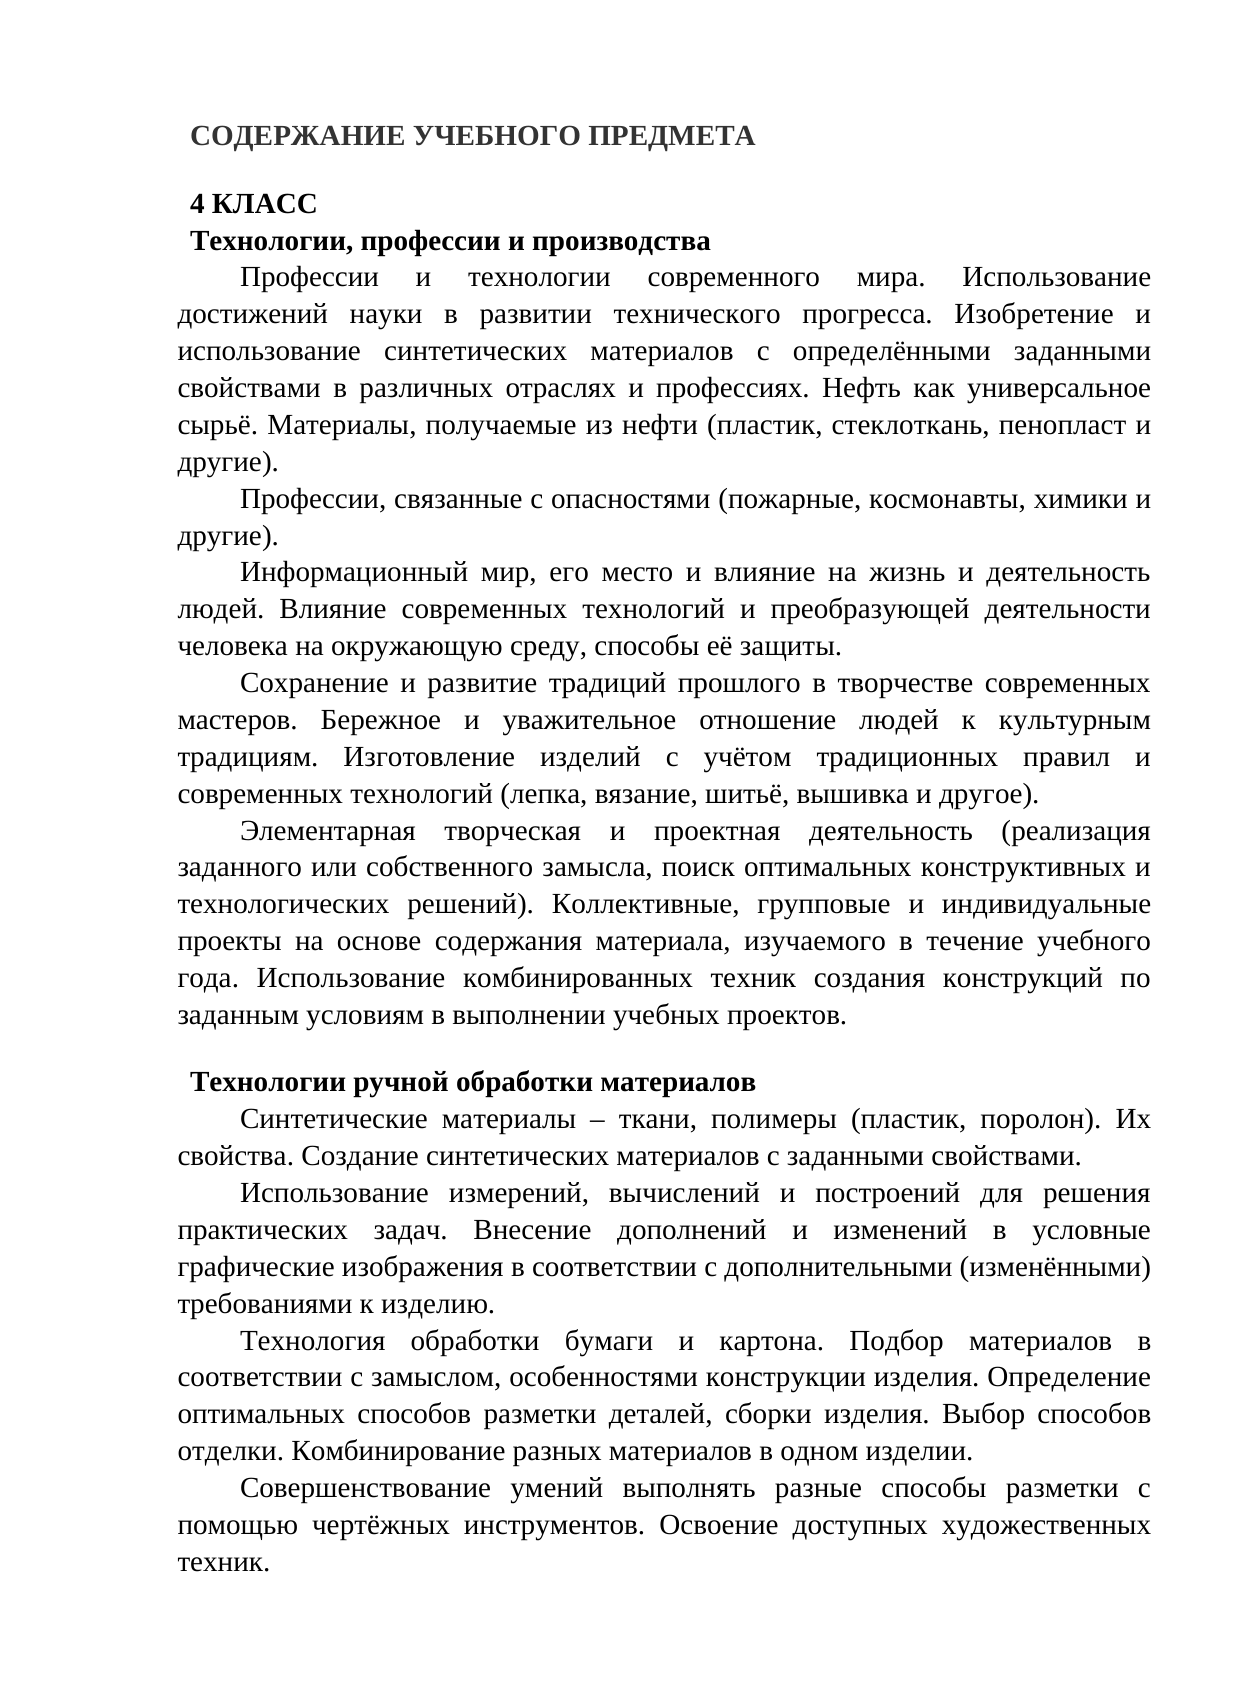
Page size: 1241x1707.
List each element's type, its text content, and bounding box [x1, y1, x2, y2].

text Совершенствование умений выполнять разные способы разметки с помощью чертёжных инструментов. Освоение доступных художественных техник. [177, 1470, 1152, 1577]
text Сохранение и развитие традиций прошлого в творчестве современных мастеров. Бережное и уважительное отношение людей к культурным традициям. Изготовление изделий с учётом традиционных правил и современных технологий (лепка, вязание, шитьё, вышивка и другое). [177, 665, 1152, 809]
text Элементарная творческая и проектная деятельность (реализация заданного или собственного замысла, поиск оптимальных конструктивных и технологических решений). Коллективные, групповые и индивидуальные проекты на основе содержания материала, изучаемого в течение учебного года. Использование комбинированных техник создания конструкций по заданным условиям в выполнении учебных проектов. [177, 813, 1152, 1031]
text Использование измерений, вычислений и построений для решения практических задач. Внесение дополнений и изменений в условные графические изображения в соответствии с дополнительными (изменёнными) требованиями к изделию. [177, 1175, 1152, 1319]
text 4 КЛАСС [190, 186, 1152, 219]
text Синтетические материалы – ткани, полимеры (пластик, поролон). Их свойства. Создание синтетических материалов с заданными свойствами. [177, 1101, 1152, 1172]
text СОДЕРЖАНИЕ УЧЕБНОГО ПРЕДМЕТА [190, 118, 1152, 152]
text Информационный мир, его место и влияние на жизнь и деятельность людей. Влияние современных технологий и преобразующей деятельности человека на окружающую среду, способы её защиты. [177, 554, 1152, 662]
text Технологии, профессии и производства [190, 223, 1152, 256]
text Профессии, связанные с опасностями (пожарные, космонавты, химики и другие). [177, 481, 1152, 551]
text Профессии и технологии современного мира. Использование достижений науки в развитии технического прогресса. Изобретение и использование синтетических материалов с определёнными заданными свойствами в различных отраслях и профессиях. Нефть как универсальное сырьё. Материалы, получаемые из нефти (пластик, стеклоткань, пенопласт и другие). [177, 259, 1152, 477]
text Технология обработки бумаги и картона. Подбор материалов в соответствии с замыслом, особенностями конструкции изделия. Определение оптимальных способов разметки деталей, сборки изделия. Выбор способов отделки. Комбинирование разных материалов в одном изделии. [177, 1323, 1152, 1467]
text Технологии ручной обработки материалов [190, 1064, 1152, 1098]
